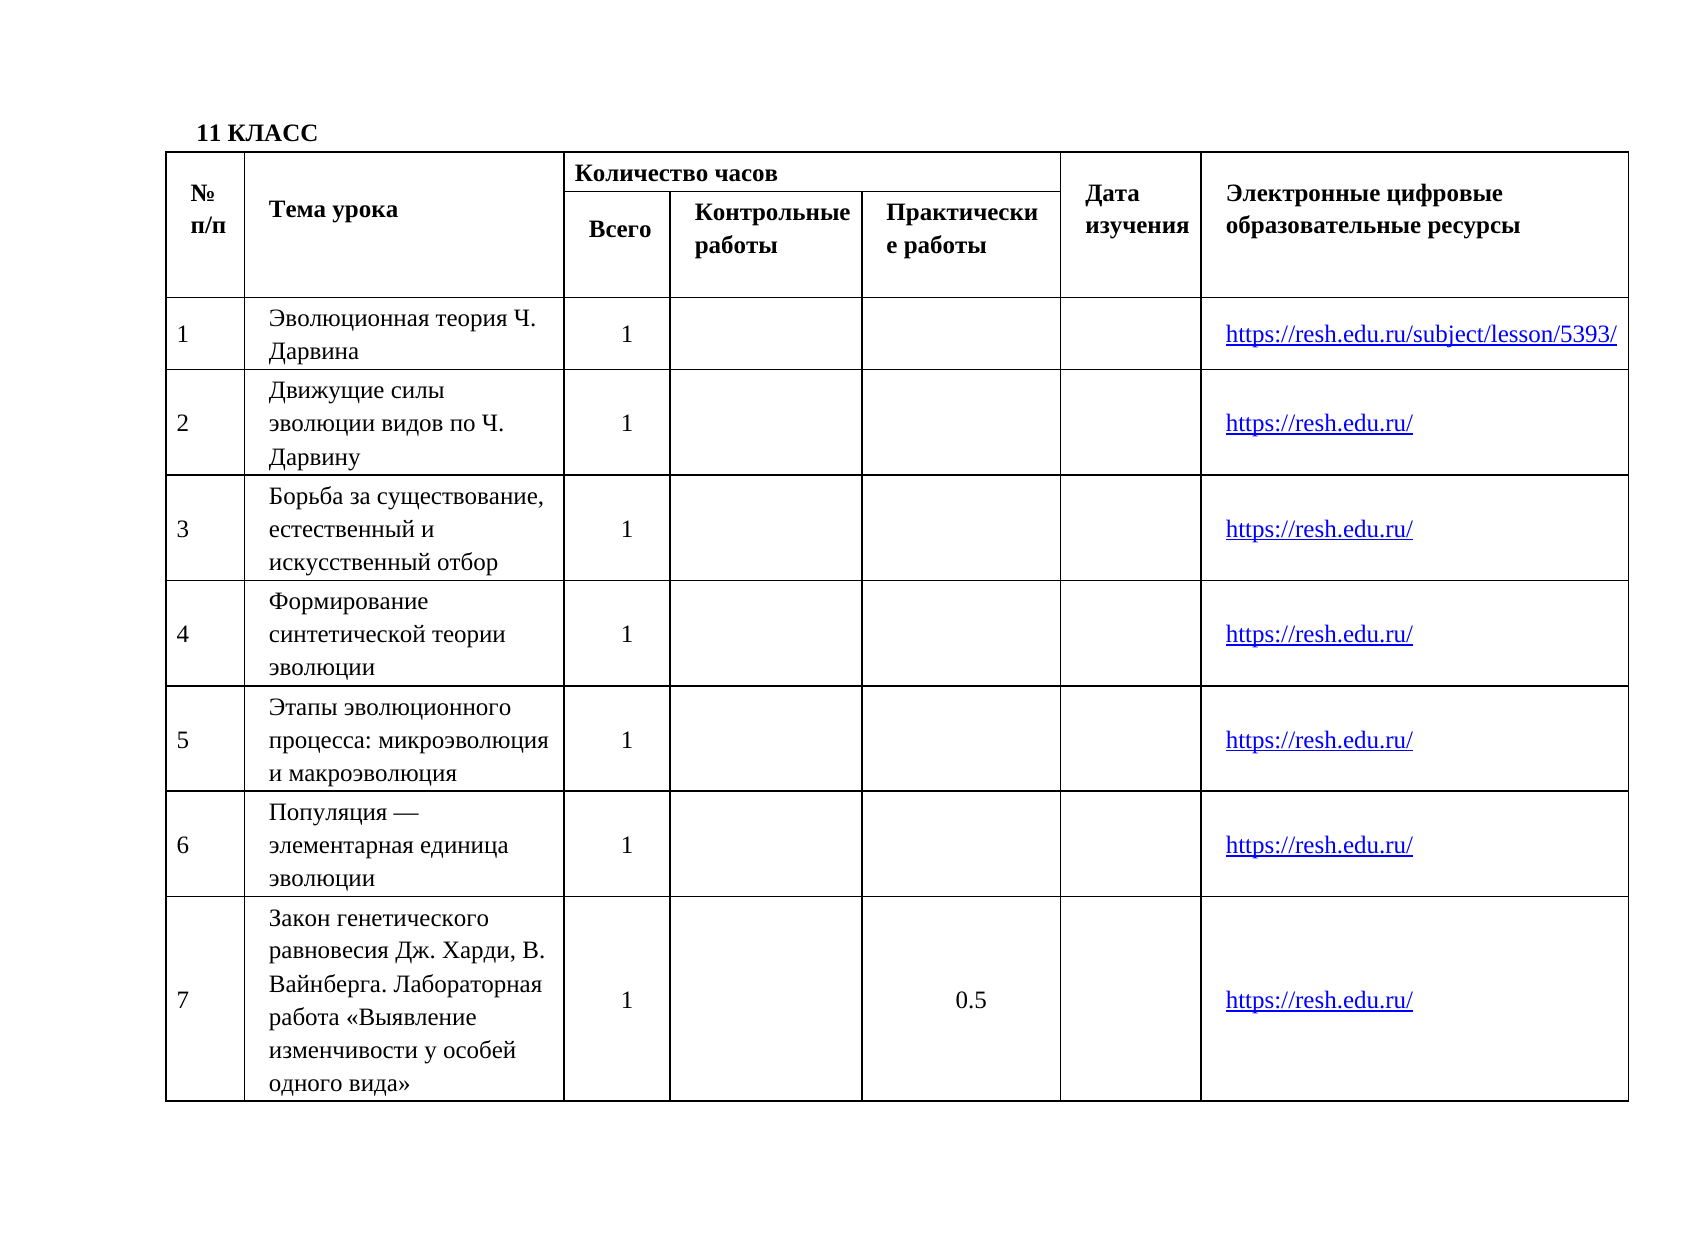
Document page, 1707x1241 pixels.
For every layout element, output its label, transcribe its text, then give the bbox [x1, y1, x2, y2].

table_cell https://resh.edu.ru/subject/lesson/5393/ [1202, 298, 1628, 369]
table_cell Практические работы [863, 192, 1060, 296]
table_cell 1 [565, 792, 669, 896]
table_cell Формирование синтетической теории эволюции [245, 581, 563, 685]
table_cell 1 [167, 298, 244, 369]
table_cell [671, 897, 861, 1100]
table_cell 4 [167, 581, 244, 685]
table_cell Популяция — элементарная единица эволюции [245, 792, 563, 896]
table_cell [671, 792, 861, 896]
table_cell 1 [565, 687, 669, 790]
table_cell [671, 298, 861, 369]
table_cell [1061, 476, 1200, 579]
table_cell https://resh.edu.ru/ [1202, 792, 1628, 896]
table_header № п/п [167, 153, 244, 296]
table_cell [1202, 897, 1628, 1100]
table_cell 1 [565, 897, 669, 1100]
table_cell [1061, 298, 1200, 369]
table_cell 1 [565, 298, 669, 369]
table_cell Закон генетического равновесия Дж. Харди, В. Вайнберга. Лабораторная работа «Выявление изменчивости у особей одного вида» [245, 897, 563, 1100]
table_cell 1 [565, 476, 669, 579]
table_cell [671, 581, 861, 685]
table_cell https://resh.edu.ru/ [1202, 476, 1628, 579]
table_cell [863, 476, 1060, 579]
table_cell 1 [565, 370, 669, 474]
table_cell 1 [565, 581, 669, 685]
table_cell [863, 298, 1060, 369]
text 11 КЛАСС [190, 118, 1618, 147]
table_cell Всего [565, 192, 669, 296]
table_cell [1061, 370, 1200, 474]
table_cell [863, 687, 1060, 790]
table_cell Этапы эволюционного процесса: микроэволюция и макроэволюция [245, 687, 563, 790]
table_header Тема урока [245, 153, 563, 296]
table_cell [1061, 581, 1200, 685]
table_cell 7 [167, 897, 244, 1100]
table_cell 5 [167, 687, 244, 790]
table_cell [671, 370, 861, 474]
table_header Дата изучения [1061, 153, 1200, 296]
table_cell [1061, 792, 1200, 896]
table_cell Эволюционная теория Ч. Дарвина [245, 298, 563, 369]
table_cell https://resh.edu.ru/ [1202, 370, 1628, 474]
table_cell [1061, 687, 1200, 790]
table_cell 2 [167, 370, 244, 474]
table_cell Контрольные работы [671, 192, 861, 296]
table_cell Борьба за существование, естественный и искусственный отбор [245, 476, 563, 579]
table_cell [863, 792, 1060, 896]
table_header Количество часов [565, 153, 1060, 191]
table_cell 6 [167, 792, 244, 896]
table_cell 3 [167, 476, 244, 579]
table_cell [863, 581, 1060, 685]
table_cell Движущие силы эволюции видов по Ч. Дарвину [245, 370, 563, 474]
table_cell [863, 370, 1060, 474]
table_cell https://resh.edu.ru/ [1202, 581, 1628, 685]
table_cell [671, 476, 861, 579]
table_cell [1061, 897, 1200, 1100]
table_cell https://resh.edu.ru/ [1202, 687, 1628, 790]
table_header Электронные цифровые образовательные ресурсы [1202, 153, 1628, 296]
table_cell [671, 687, 861, 790]
table_cell 0.5 [863, 897, 1060, 1100]
